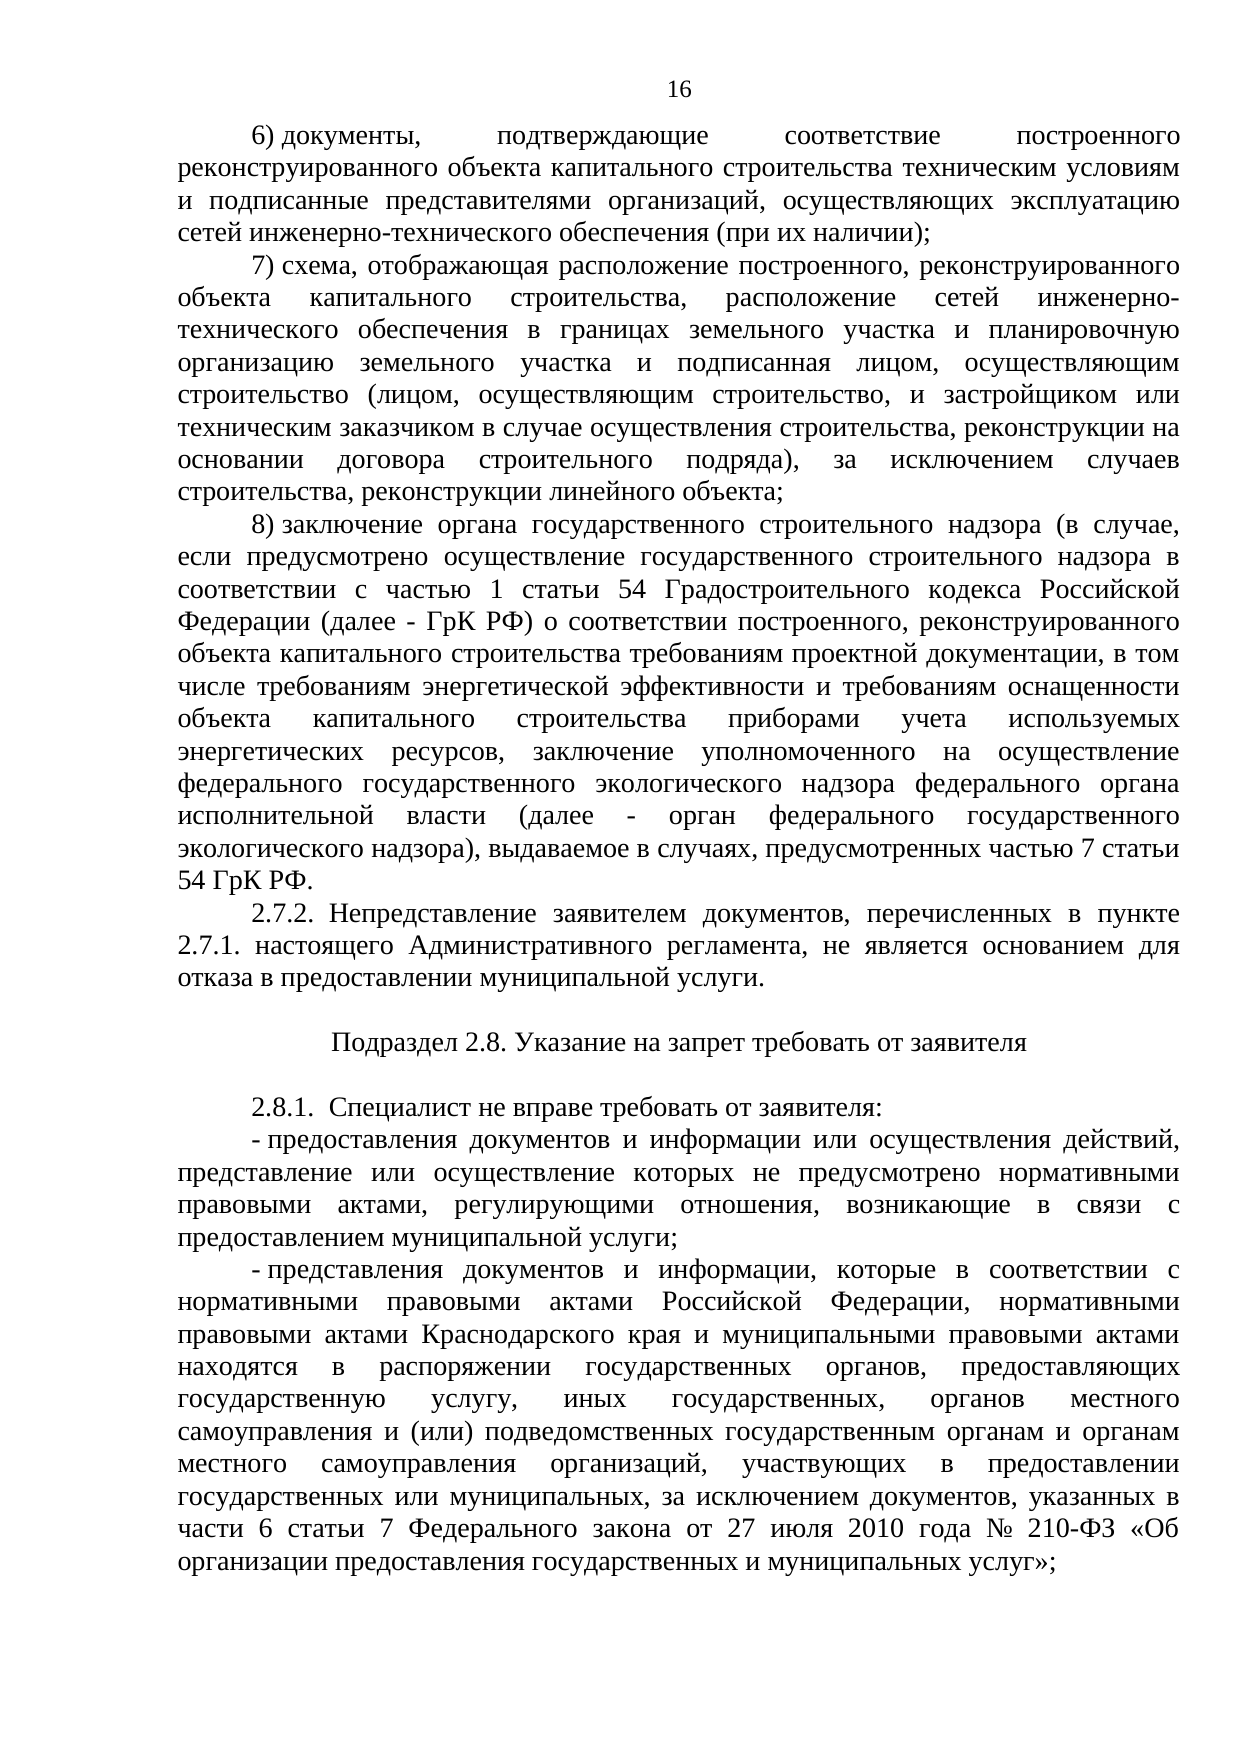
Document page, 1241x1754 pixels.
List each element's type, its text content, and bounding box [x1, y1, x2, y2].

text 2.8.1. Специалист не вправе требовать от заявителя: [177, 1090, 1181, 1122]
text Подраздел 2.8. Указание на запрет требовать от заявителя [177, 1025, 1181, 1058]
text - представления документов и информации, которые в соответствии с нормативными правовыми актами Российской Федерации, нормативными правовыми актами Краснодарского края и муниципальными правовыми актами находятся в распоряжении государственных органов, предоставляющих государственную услугу, иных государственных, органов местного самоуправления и (или) подведомственных государственным органам и органам местного самоуправления организаций, участвующих в предоставлении государственных или муниципальных, за исключением документов, указанных в части 6 статьи 7 Федерального закона от 27 июля 2010 года № 210-ФЗ «Об организации предоставления государственных и муниципальных услуг»; [177, 1252, 1181, 1576]
text 7) схема, отображающая расположение построенного, реконструированного объекта капитального строительства, расположение сетей инженерно-технического обеспечения в границах земельного участка и планировочную организацию земельного участка и подписанная лицом, осуществляющим строительство (лицом, осуществляющим строительство, и застройщиком или техническим заказчиком в случае осуществления строительства, реконструкции на основании договора строительного подряда), за исключением случаев строительства, реконструкции линейного объекта; [177, 248, 1181, 507]
text 8) заключение органа государственного строительного надзора (в случае, если предусмотрено осуществление государственного строительного надзора в соответствии с частью 1 статьи 54 Градостроительного кодекса Российской Федерации (далее - ГрК РФ) о соответствии построенного, реконструированного объекта капитального строительства требованиям проектной документации, в том числе требованиям энергетической эффективности и требованиям оснащенности объекта капитального строительства приборами учета используемых энергетических ресурсов, заключение уполномоченного на осуществление федерального государственного экологического надзора федерального органа исполнительной власти (далее - орган федерального государственного экологического надзора), выдаваемое в случаях, предусмотренных частью 7 статьи 54 ГрК РФ. [177, 507, 1181, 896]
text 2.7.2. Непредставление заявителем документов, перечисленных в пункте 2.7.1. настоящего Административного регламента, не является основанием для отказа в предоставлении муниципальной услуги. [177, 896, 1181, 993]
text 6) документы, подтверждающие соответствие построенного реконструированного объекта капитального строительства техническим условиям и подписанные представителями организаций, осуществляющих эксплуатацию сетей инженерно-технического обеспечения (при их наличии); [177, 118, 1181, 248]
text - предоставления документов и информации или осуществления действий, представление или осуществление которых не предусмотрено нормативными правовыми актами, регулирующими отношения, возникающие в связи с предоставлением муниципальной услуги; [177, 1122, 1181, 1252]
